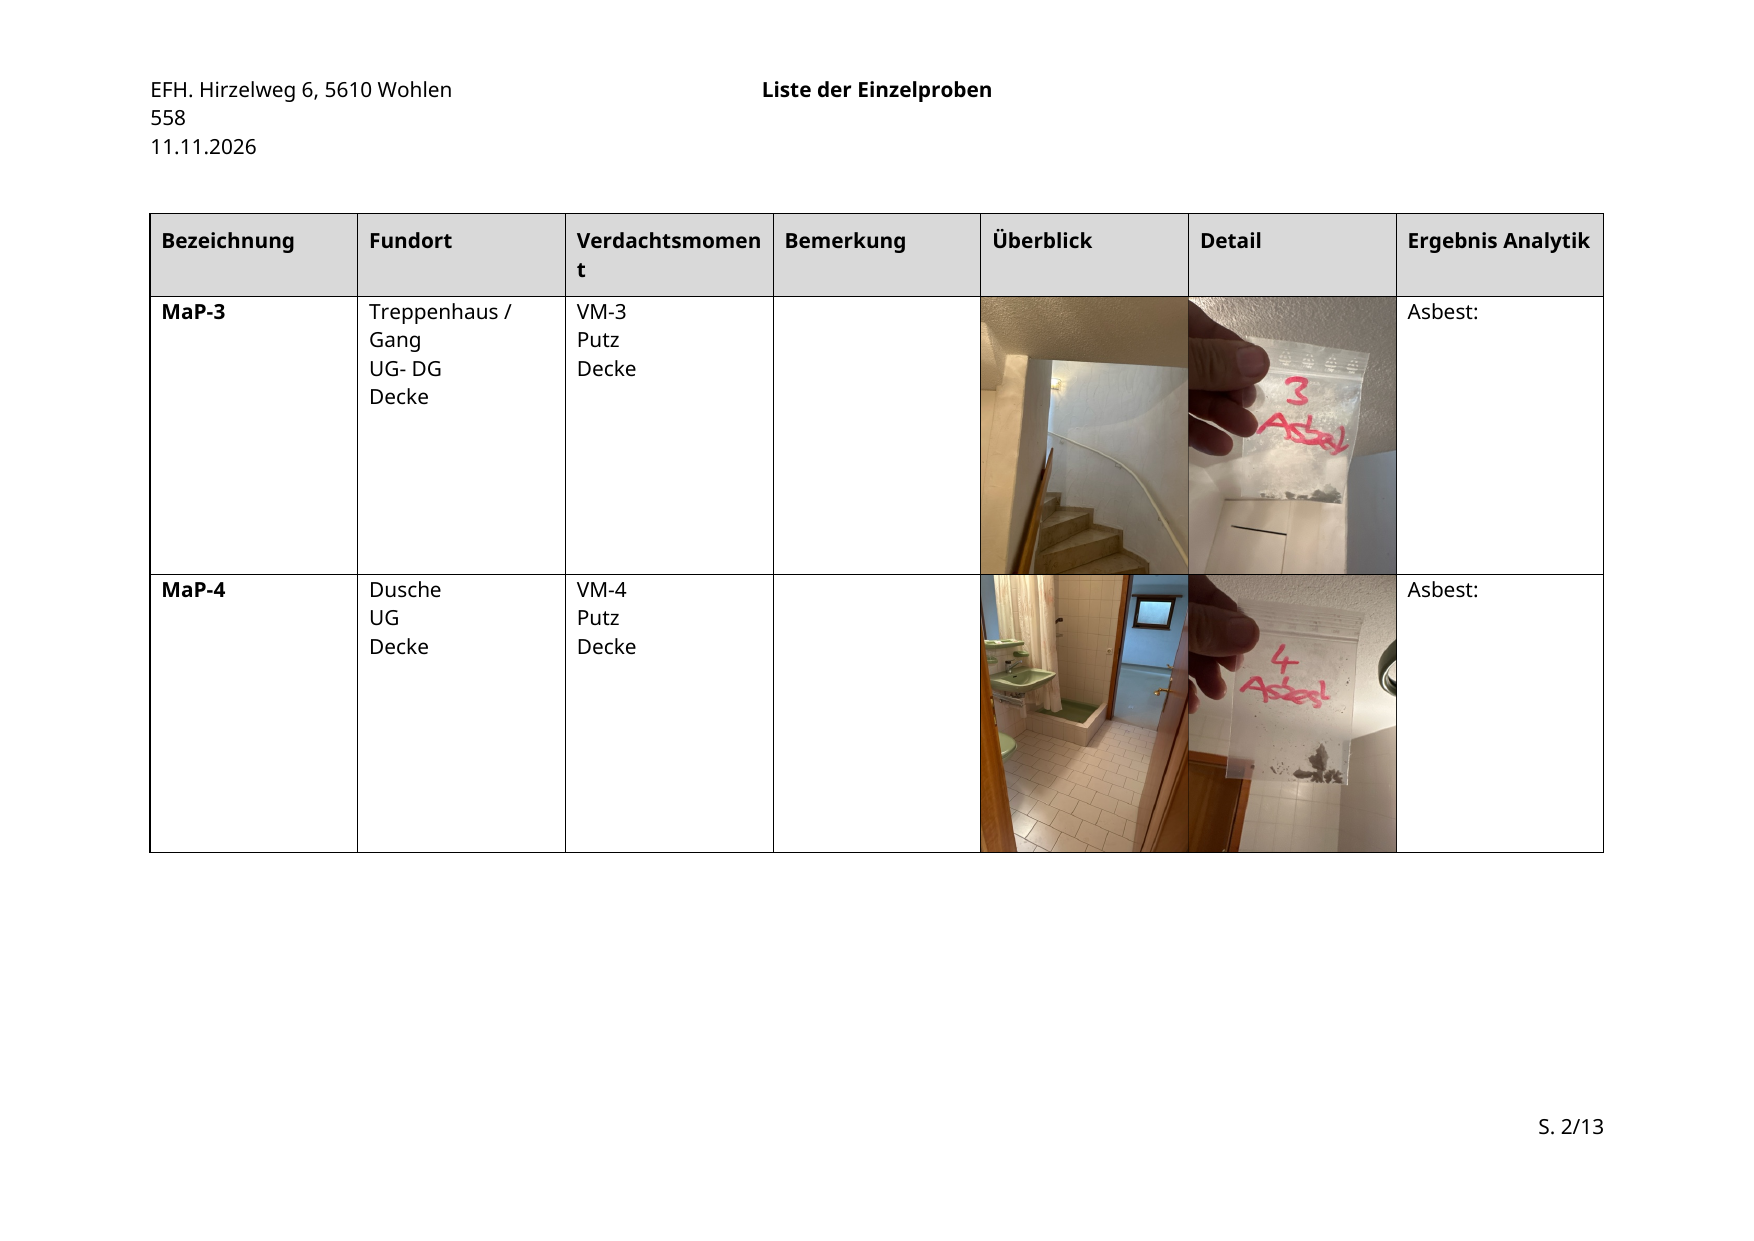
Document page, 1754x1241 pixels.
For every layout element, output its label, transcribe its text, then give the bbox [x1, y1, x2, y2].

table_header Verdachtsmoment [566, 214, 773, 296]
table_header Bemerkung [774, 214, 980, 296]
picture [980, 575, 1397, 852]
table_header Detail [1189, 214, 1396, 296]
table_cell VM-3 Putz Decke [566, 297, 773, 574]
table_cell Asbest: [1397, 575, 1603, 852]
table_cell MaP-3 [151, 297, 357, 574]
table_cell [774, 297, 980, 574]
table_header Fundort [358, 214, 565, 296]
table_cell Treppenhaus / Gang UG- DG Decke [358, 297, 565, 574]
table_header Ergebnis Analytik [1397, 214, 1603, 296]
table_cell MaP-4 [151, 575, 357, 852]
table_cell VM-4 Putz Decke [566, 575, 773, 852]
table_header Bezeichnung [151, 214, 357, 296]
table_header Überblick [981, 214, 1188, 296]
table_cell Dusche UG Decke [358, 575, 565, 852]
table_cell [774, 575, 980, 852]
picture [980, 297, 1397, 574]
table_cell Asbest: [1397, 297, 1603, 574]
